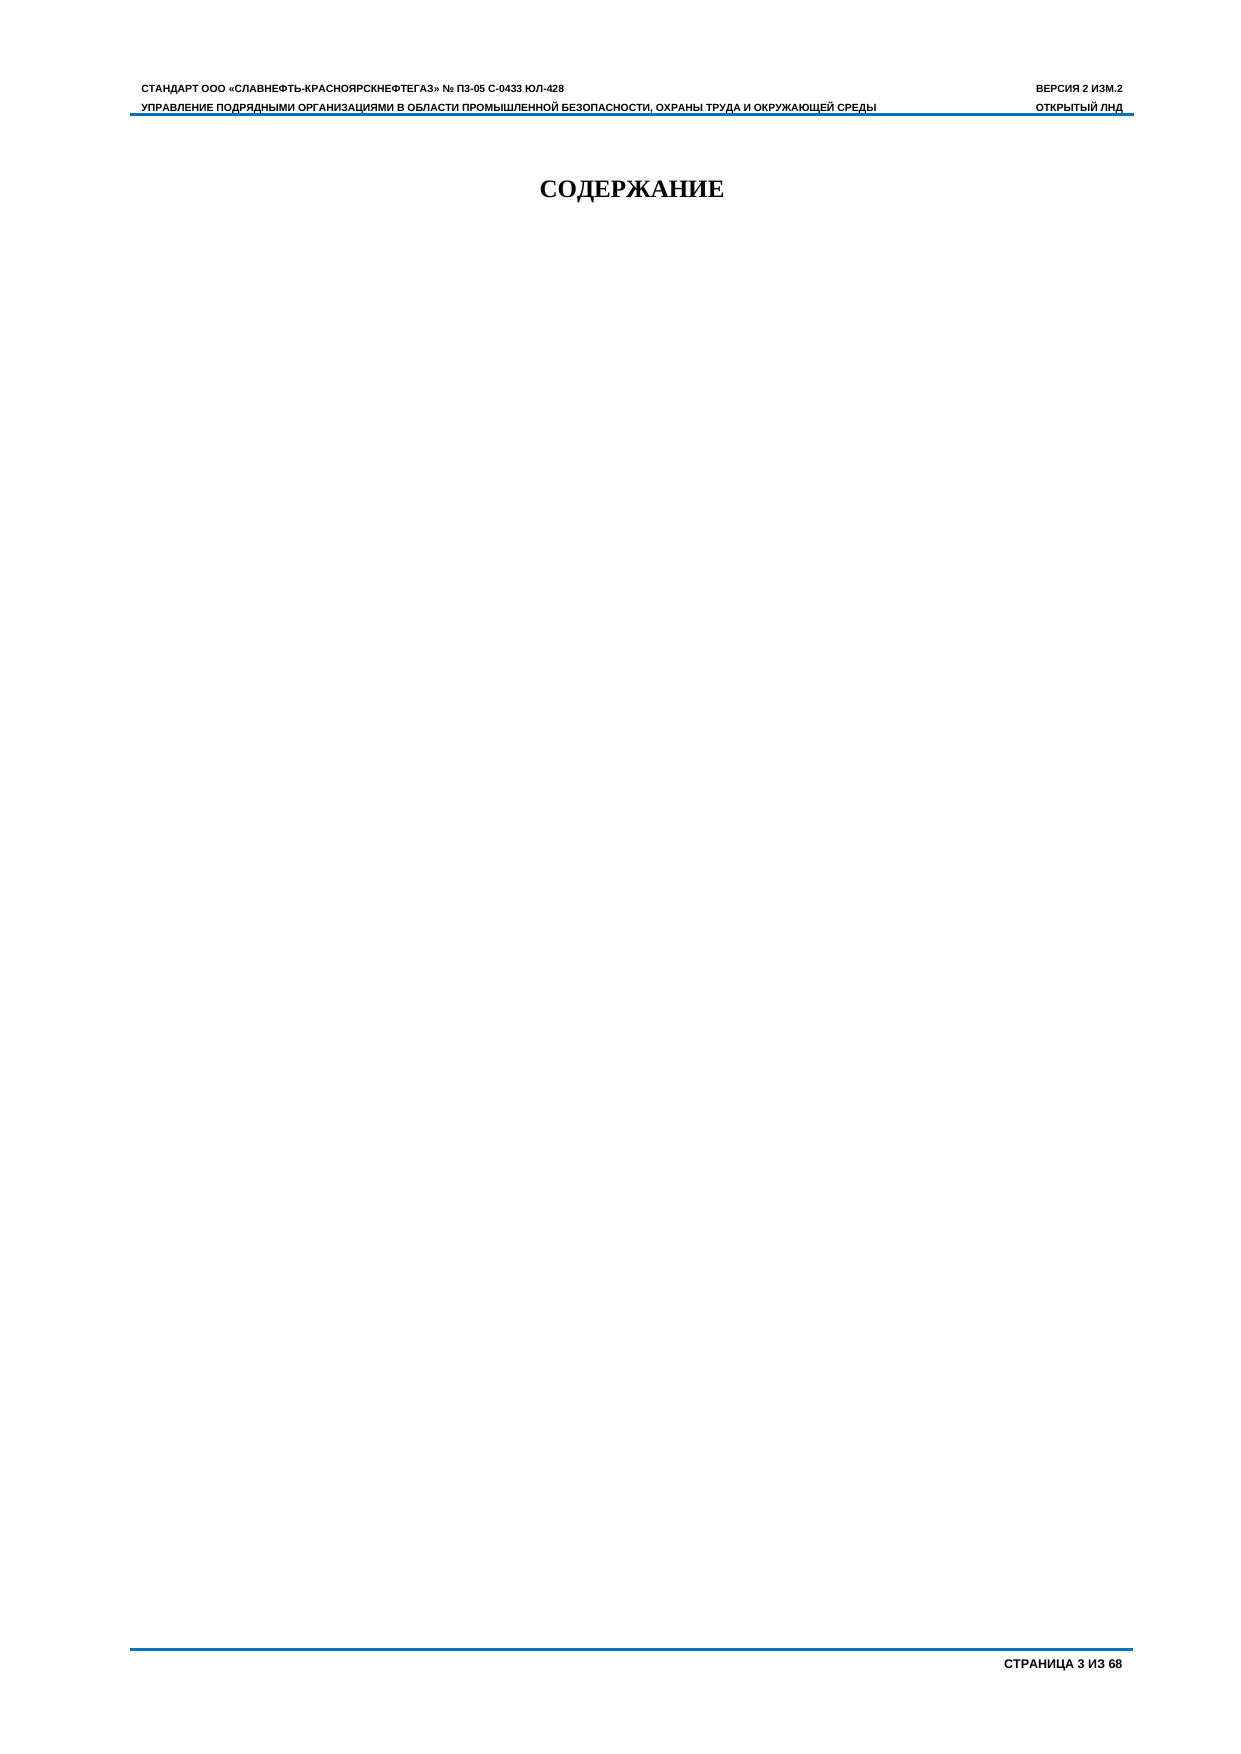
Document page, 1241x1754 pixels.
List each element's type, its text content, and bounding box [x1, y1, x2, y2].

text СОДЕРЖАНИЕ [130, 174, 1134, 203]
